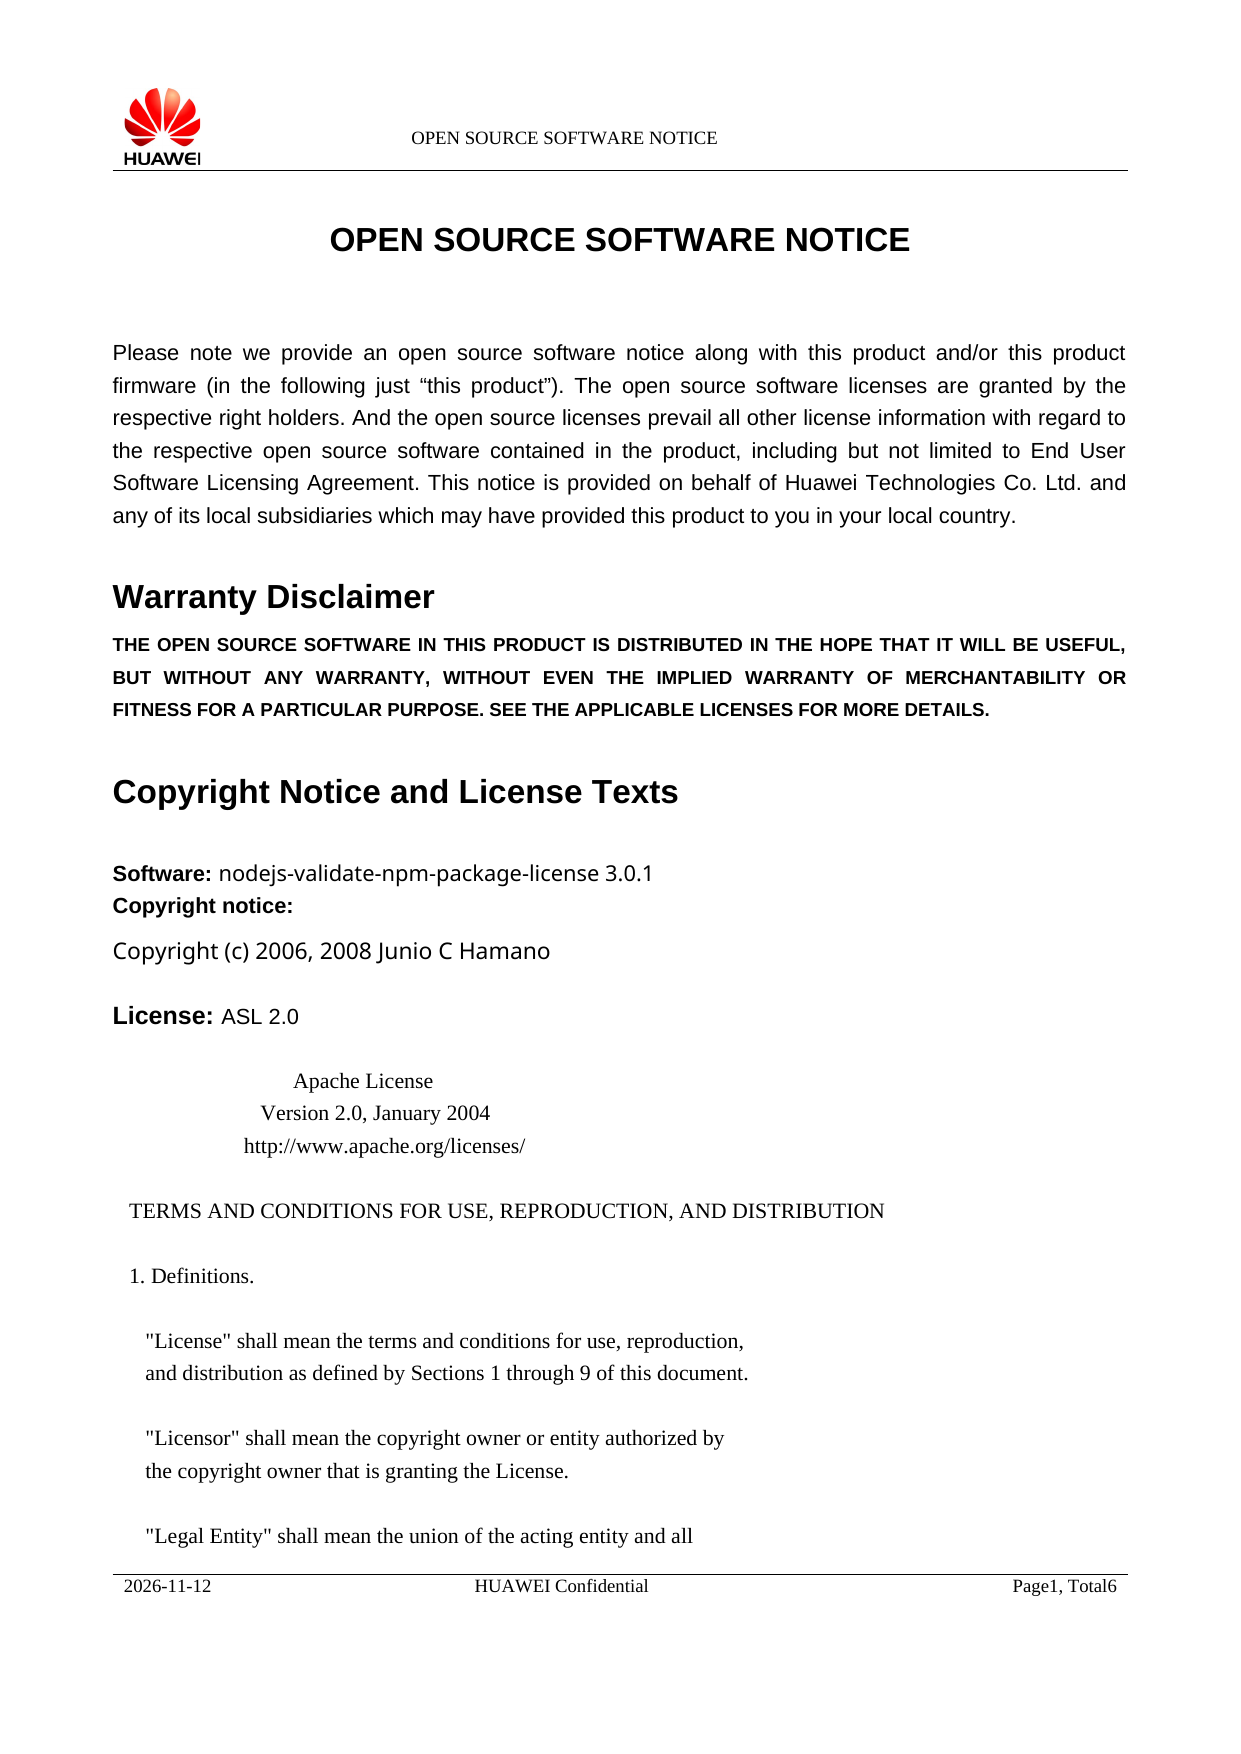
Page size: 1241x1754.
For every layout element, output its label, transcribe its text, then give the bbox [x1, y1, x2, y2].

text License: ASL 2.0 [112, 999, 1128, 1031]
text Copyright notice: [112, 889, 1128, 921]
picture [124, 88, 201, 165]
title Software: nodejs-validate-npm-package-license 3.0.1 [112, 856, 1128, 889]
text Please note we provide an open source software notice along with this product and/or this product firmware (in the following just “this product”). The open source software licenses are granted by the respective right holders. And the open source licenses prevail all other license information with regard to the respective open source software contained in the product, including but not limited to End User Software Licensing Agreement. This notice is provided on behalf of Huawei Technologies Co. Ltd. and any of its local subsidiaries which may have provided this product to you in your local country. [112, 336, 1128, 531]
text The open source software in this product is distributed in the hope that it will be useful, but WITHOUT ANY WARRANTY, without even the implied warranty of MERCHANTABILITY or FITNESS FOR A PARTICULAR PURPOSE. See the applicable licenses for more details. [112, 629, 1128, 726]
text Warranty Disclaimer [112, 564, 1128, 629]
text Copyright (c) 2006, 2008 Junio C Hamano [112, 934, 1128, 999]
text OPEN SOURCE SOFTWARE NOTICE [112, 206, 1128, 271]
text Copyright Notice and License Texts [112, 759, 1128, 824]
